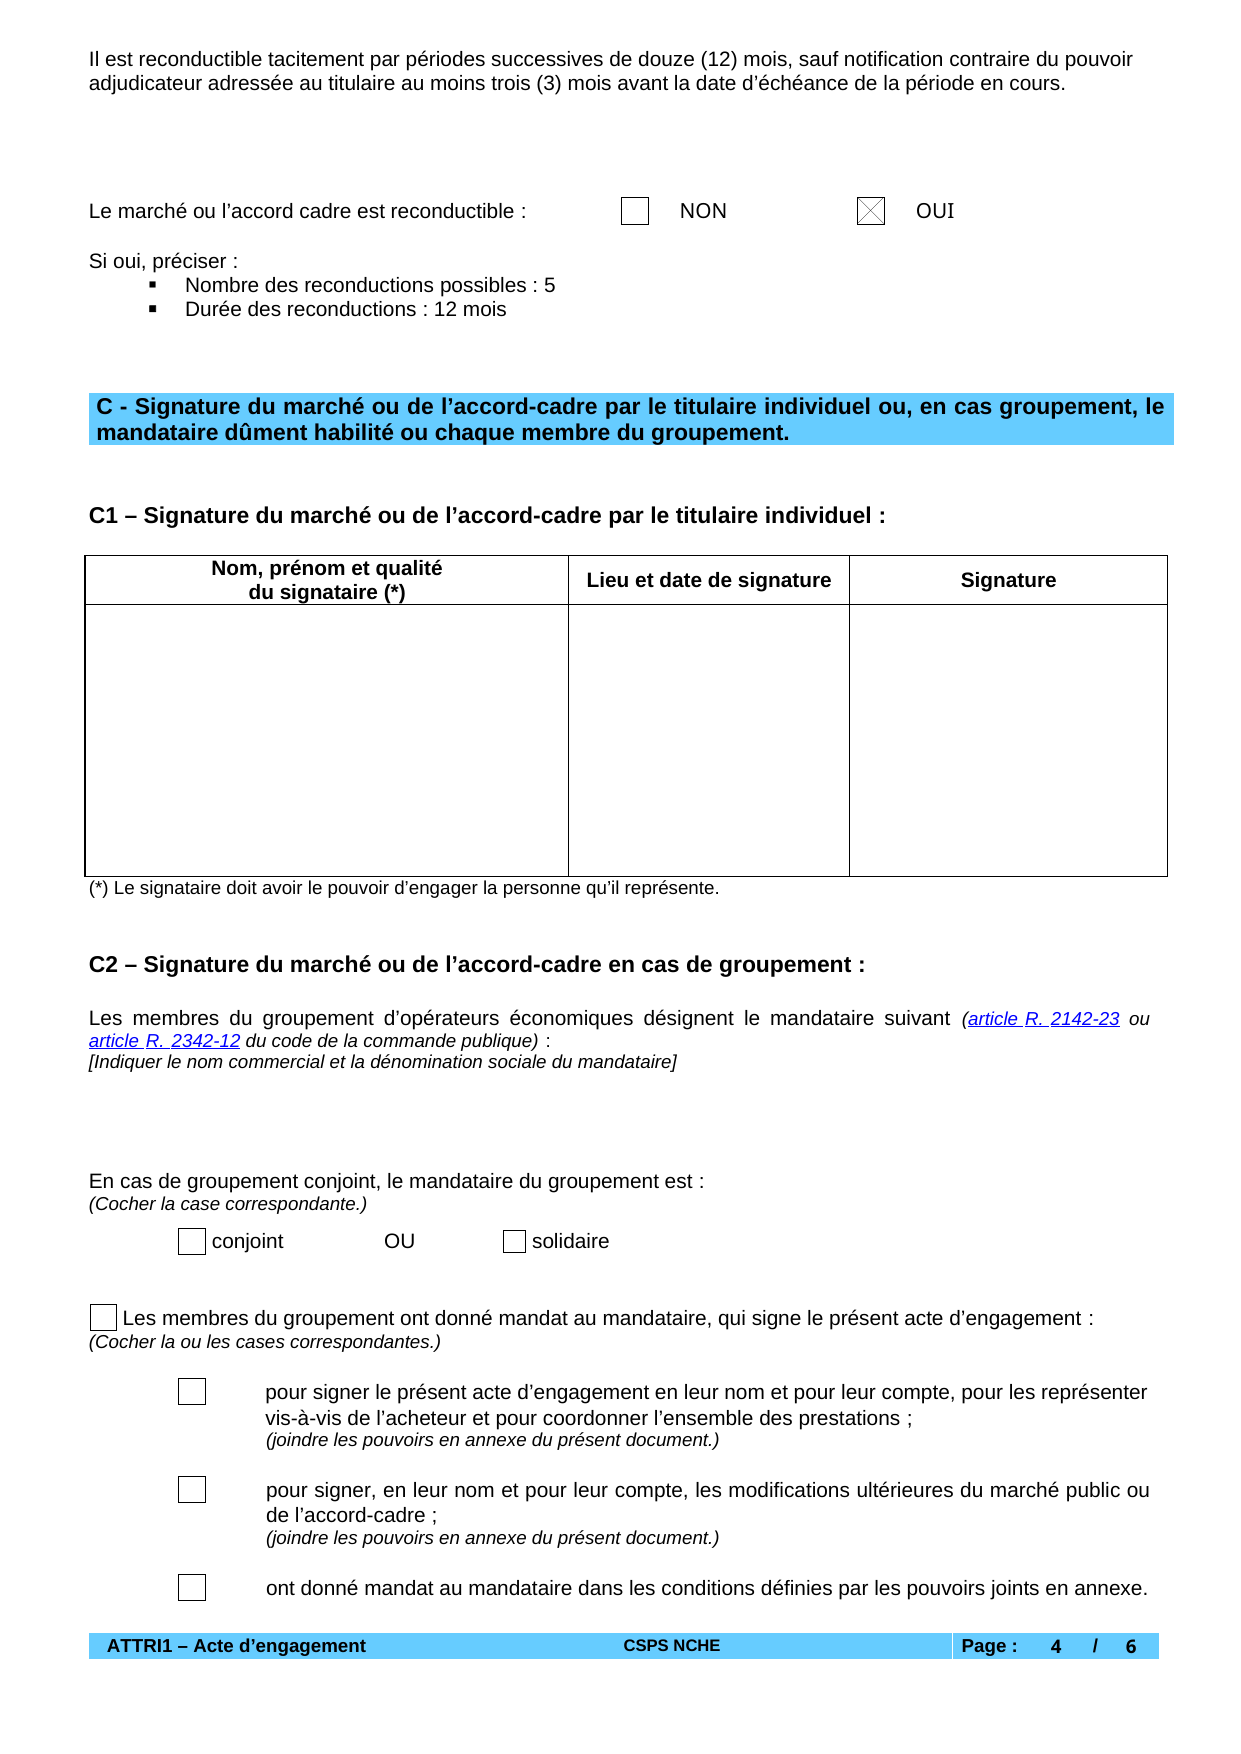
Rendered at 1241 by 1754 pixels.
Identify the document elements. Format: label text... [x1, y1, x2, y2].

text (joindre les pouvoirs en annexe du présent document.) [89, 1429, 1152, 1451]
table_cell [569, 605, 849, 876]
text (Cocher la ou les cases correspondantes.) [89, 1331, 1152, 1353]
text ont donné mandat au mandataire dans les conditions définies par les pouvoirs joints en annexe. [118, 1573, 1152, 1601]
text Les membres du groupement d’opérateurs économiques désignent le mandataire suivant (article R. 2142-23 ou article R. 2342-12 du code de la commande publique) : [89, 1006, 1152, 1051]
text C1 – Signature du marché ou de l’accord-cadre par le titulaire individuel : [89, 502, 1152, 528]
table_cell [850, 605, 1167, 876]
table_header Nom, prénom et qualité du signataire (*) [86, 556, 568, 604]
table_cell [86, 605, 568, 876]
text conjoint OU solidaire [89, 1227, 1152, 1255]
text (*) Le signataire doit avoir le pouvoir d’engager la personne qu’il représente. [89, 877, 1152, 898]
list Durée des reconductions : 12 mois [148, 297, 1152, 321]
text [Indiquer le nom commercial et la dénomination sociale du mandataire] [89, 1051, 1152, 1073]
text Il est reconductible tacitement par périodes successives de douze (12) mois, sauf notification contraire du pouvoir adjudicateur adressée au titulaire au moins trois (3) mois avant la date d’échéance de la période en cours. [89, 47, 1152, 95]
text (Cocher la case correspondante.) [89, 1192, 1152, 1214]
text pour signer, en leur nom et pour leur compte, les modifications ultérieures du marché public ou de l’accord-cadre ; [177, 1475, 1152, 1527]
text C2 – Signature du marché ou de l’accord-cadre en cas de groupement : [89, 951, 1152, 977]
text Si oui, préciser : [89, 249, 1152, 273]
table_header Signature [850, 556, 1167, 604]
text Les membres du groupement ont donné mandat au mandataire, qui signe le présent acte d’engagement : [89, 1303, 1152, 1331]
text pour signer le présent acte d’engagement en leur nom et pour leur compte, pour les représenter vis-à-vis de l’acheteur et pour coordonner l’ensemble des prestations ; [89, 1377, 1152, 1429]
table_header C - Signature du marché ou de l’accord-cadre par le titulaire individuel ou, en cas groupement, le mandataire dûment habilité ou chaque membre du groupement. [89, 393, 1174, 445]
table_header Lieu et date de signature [569, 556, 849, 604]
text Le marché ou l’accord cadre est reconductible : NON OUI [89, 196, 1152, 225]
text (joindre les pouvoirs en annexe du présent document.) [89, 1527, 1152, 1549]
list Nombre des reconductions possibles : 5 [148, 273, 1152, 297]
text En cas de groupement conjoint, le mandataire du groupement est : [89, 1168, 1152, 1192]
